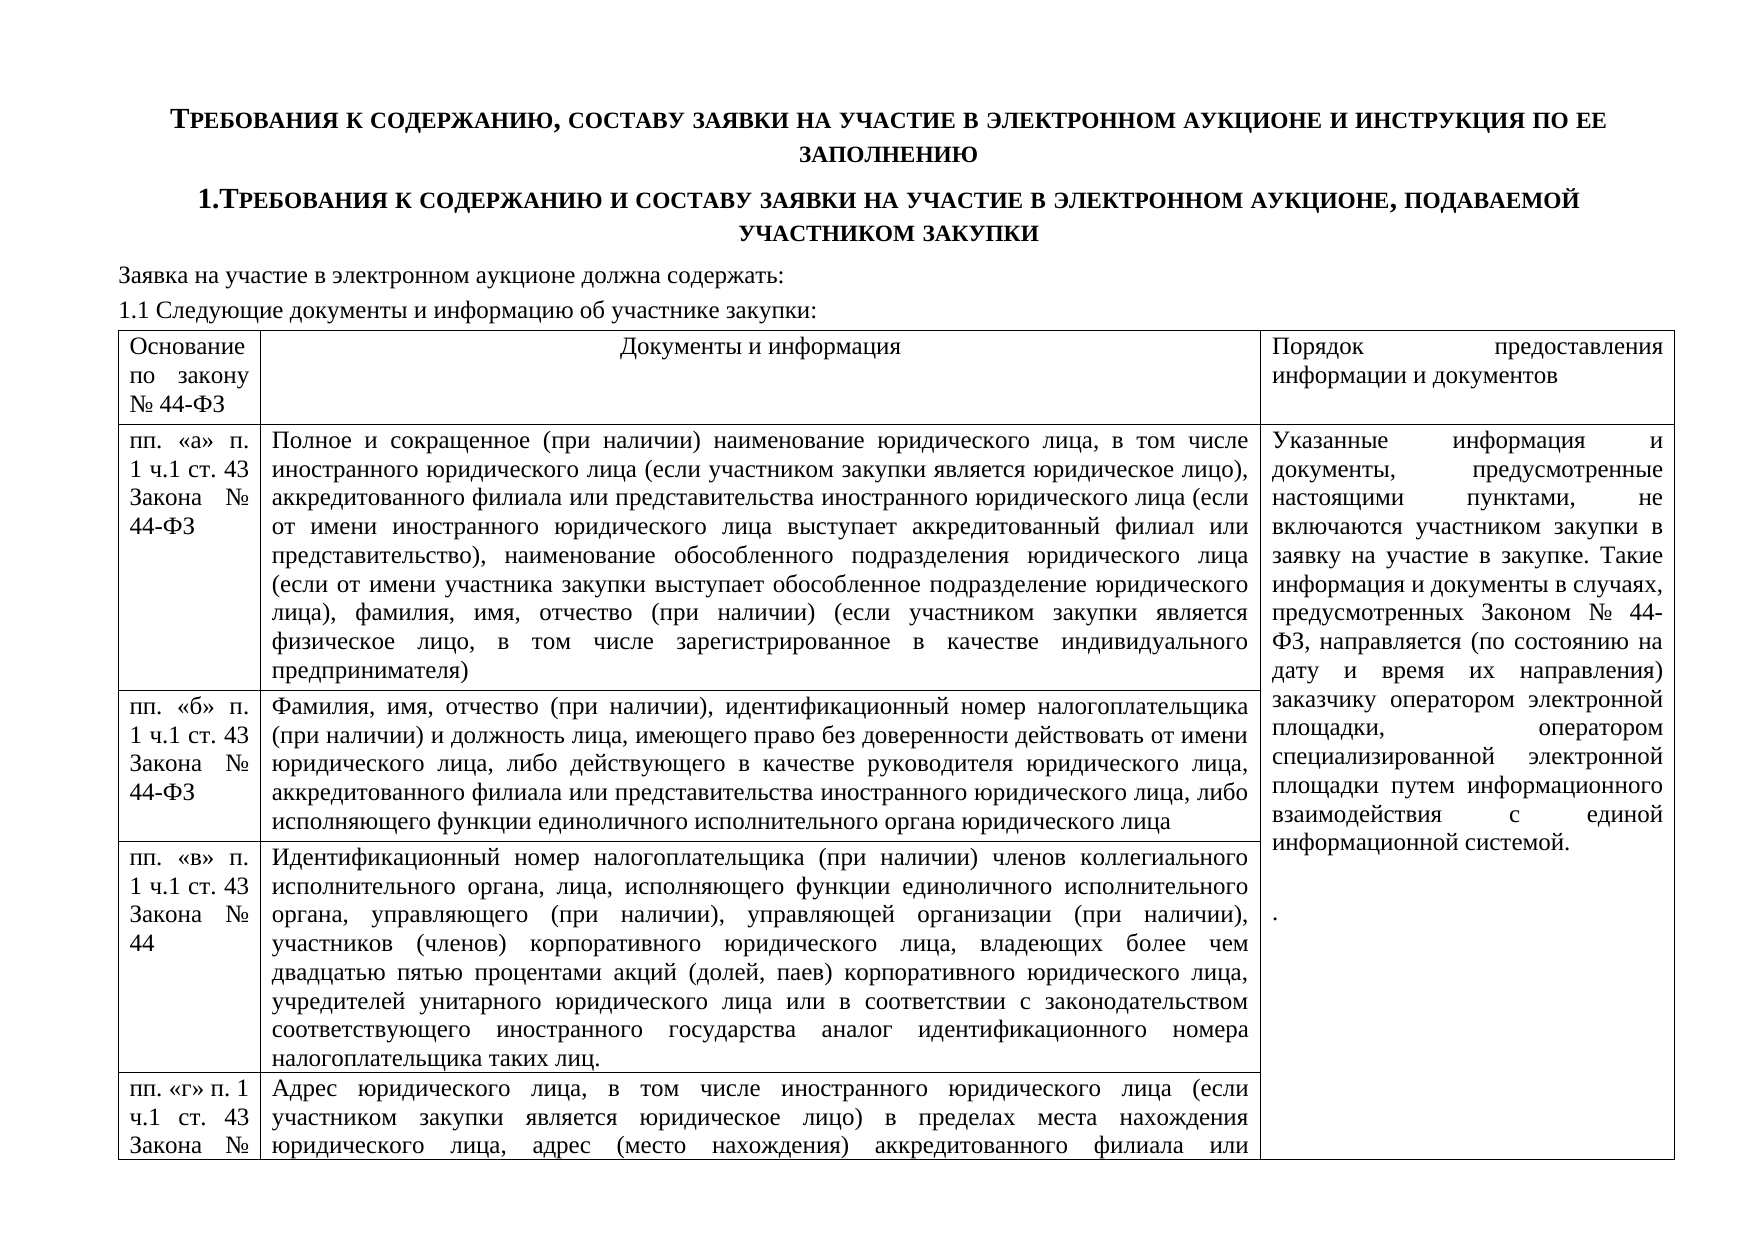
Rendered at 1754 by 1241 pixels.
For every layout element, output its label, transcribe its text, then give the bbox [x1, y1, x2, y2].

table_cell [261, 1073, 1260, 1159]
table_cell пп. «в» п. 1 ч.1 ст. 43 Закона № 44 [119, 842, 260, 1072]
table_cell Указанные информация и документы, предусмотренные настоящими пунктами, не включаются участником закупки в заявку на участие в закупке. Такие информация и документы в случаях, предусмотренных Законом № 44-ФЗ, направляется (по состоянию на дату и время их направления) заказчику оператором электронной площадки, оператором специализированной электронной площадки путем информационного взаимодействия с единой информационной системой. . [1261, 425, 1674, 1159]
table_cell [119, 1073, 260, 1159]
table_header Порядок предоставления информации и документов [1261, 331, 1674, 424]
text 1.Требования к содержанию и составу заявки на участие в электронном аукционе, подаваемой участником закупки [118, 181, 1659, 248]
table_cell Фамилия, имя, отчество (при наличии), идентификационный номер налогоплательщика (при наличии) и должность лица, имеющего право без доверенности действовать от имени юридического лица, либо действующего в качестве руководителя юридического лица, аккредитованного филиала или представительства иностранного юридического лица, либо исполняющего функции единоличного исполнительного органа юридического лица [261, 691, 1260, 841]
table_cell пп. «а» п. 1 ч.1 ст. 43 Закона № 44-ФЗ [119, 425, 260, 690]
text Требования к содержанию, составу заявки на участие в электронном аукционе и инструкция по ее заполнению [118, 101, 1659, 168]
table_cell Идентификационный номер налогоплательщика (при наличии) членов коллегиального исполнительного органа, лица, исполняющего функции единоличного исполнительного органа, управляющего (при наличии), управляющей организации (при наличии), участников (членов) корпоративного юридического лица, владеющих более чем двадцатью пятью процентами акций (долей, паев) корпоративного юридического лица, учредителей унитарного юридического лица или в соответствии с законодательством соответствующего иностранного государства аналог идентификационного номера налогоплательщика таких лиц. [261, 842, 1260, 1072]
table_cell пп. «б» п. 1 ч.1 ст. 43 Закона № 44-ФЗ [119, 691, 260, 841]
table_header Основание по закону № 44-ФЗ [119, 331, 260, 424]
text 1.1 Следующие документы и информацию об участнике закупки: [118, 295, 1659, 324]
text Заявка на участие в электронном аукционе должна содержать: [118, 260, 1659, 289]
table_header Документы и информация [261, 331, 1260, 424]
table_cell Полное и сокращенное (при наличии) наименование юридического лица, в том числе иностранного юридического лица (если участником закупки является юридическое лицо), аккредитованного филиала или представительства иностранного юридического лица (если от имени иностранного юридического лица выступает аккредитованный филиал или представительство), наименование обособленного подразделения юридического лица (если от имени участника закупки выступает обособленное подразделение юридического лица), фамилия, имя, отчество (при наличии) (если участником закупки является физическое лицо, в том числе зарегистрированное в качестве индивидуального предпринимателя) [261, 425, 1260, 690]
